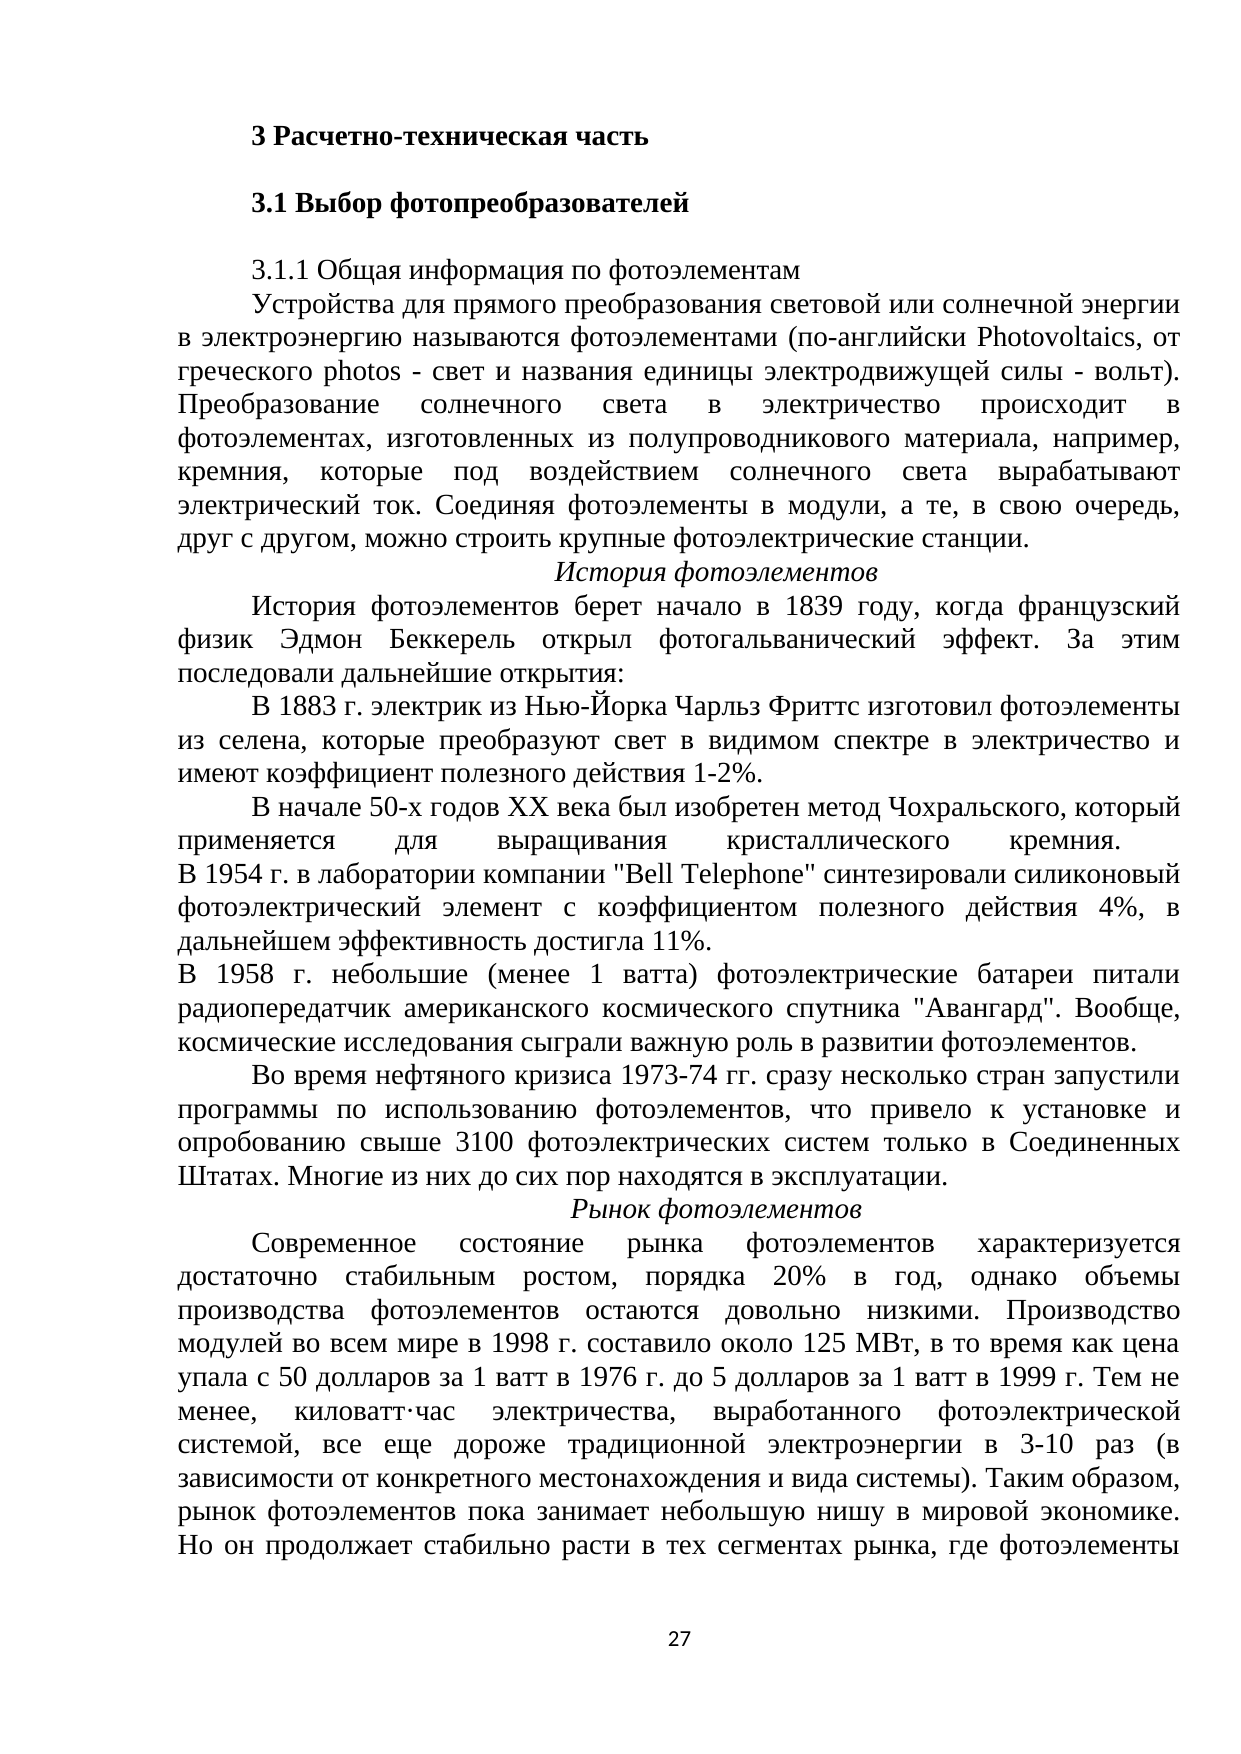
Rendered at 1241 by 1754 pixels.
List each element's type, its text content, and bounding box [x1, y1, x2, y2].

text В 1883 г. электрик из Нью-Йорка Чарльз Фриттс изготовил фотоэлементы из селена, которые преобразуют свет в видимом спектре в электричество и имеют коэффициент полезного действия 1-2%. [177, 688, 1181, 789]
text История фотоэлементов берет начало в 1839 году, когда французский физик Эдмон Беккерель открыл фотогальванический эффект. За этим последовали дальнейшие открытия: [177, 588, 1181, 688]
text 3.1 Выбор фотопреобразователей [177, 185, 1181, 219]
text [177, 1225, 1181, 1560]
text 3 Расчетно-техническая часть [177, 118, 1181, 152]
text Устройства для прямого преобразования световой или солнечной энергии в электроэнергию называются фотоэлементами (по-английски Photovoltaics, от греческого photos - свет и названия единицы электродвижущей силы - вольт). Преобразование солнечного света в электричество происходит в фотоэлементах, изготовленных из полупроводникового материала, например, кремния, которые под воздействием солнечного света вырабатывают электрический ток. Соединяя фотоэлементы в модули, а те, в свою очередь, друг с другом, можно строить крупные фотоэлектрические станции. [177, 286, 1181, 554]
text В начале 50-х годов ХХ века был изобретен метод Чохральского, который применяется для выращивания кристаллического кремния. В 1954 г. в лаборатории компании "Bell Telephone" синтезировали силиконовый фотоэлектрический элемент с коэффициентом полезного действия 4%, в дальнейшем эффективность достигла 11%. [177, 789, 1181, 957]
text 3.1.1 Общая информация по фотоэлементам [177, 252, 1181, 286]
text Рынок фотоэлементов [177, 1191, 1181, 1225]
text В 1958 г. небольшие (менее 1 ватта) фотоэлектрические батареи питали радиопередатчик американского космического спутника "Авангард". Вообще, космические исследования сыграли важную роль в развитии фотоэлементов. [177, 957, 1181, 1057]
text История фотоэлементов [177, 554, 1181, 588]
text Во время нефтяного кризиса 1973-74 гг. сразу несколько стран запустили программы по использованию фотоэлементов, что привело к установке и опробованию свыше 3100 фотоэлектрических систем только в Соединенных Штатах. Многие из них до сих пор находятся в эксплуатации. [177, 1057, 1181, 1191]
